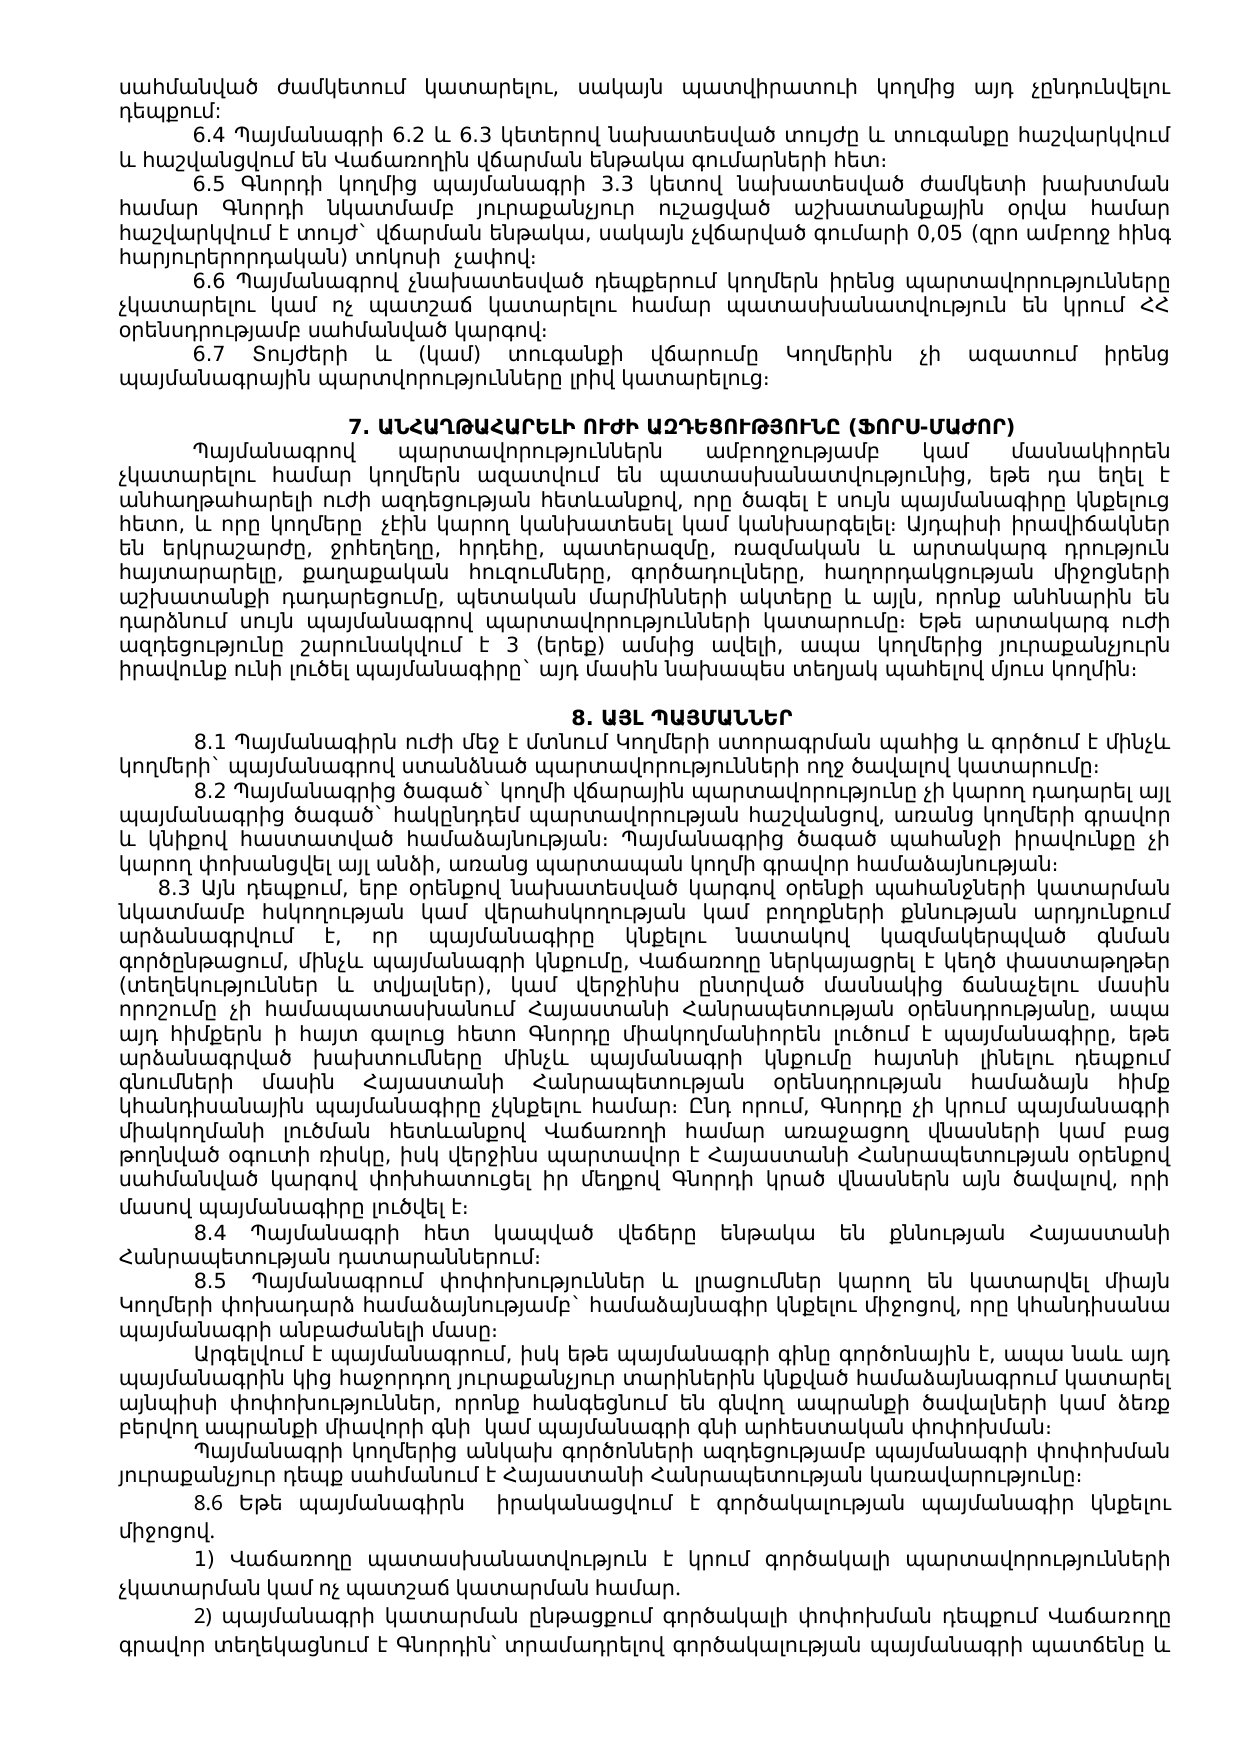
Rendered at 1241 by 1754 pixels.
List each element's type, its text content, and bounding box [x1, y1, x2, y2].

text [118, 75, 1171, 123]
text Պայմանագրով պարտավորություններն ամբողջությամբ կամ մասնակիորեն չկատարելու համար կողմերն ազատվում են պատասխանատվությունից, եթե դա եղել է անհաղթահարելի ուժի ազդեցության հետևանքով, որը ծագել է սույն պայմանագիրը կնքելուց հետո, և որը կողմերը չէին կարող կանխատեսել կամ կանխարգելել։ Այդպիսի իրավիճակներ են երկրաշարժը, ջրհեղեղը, հրդեհը, պատերազմը, ռազմական և արտակարգ դրություն հայտարարելը, քաղաքական հուզումները, գործադուլները, հաղորդակցության միջոցների աշխատանքի դադարեցումը, պետական մարմինների ակտերը և այլն, որոնք անհնարին են դարձնում սույն պայմանագրով պարտավորությունների կատարումը։ Եթե արտակարգ ուժի ազդեցությունը շարունակվում է 3 (երեք) ամսից ավելի, ապա կողմերից յուրաքանչյուրն իրավունք ունի լուծել պայմանագիրը` այդ մասին նախապես տեղյակ պահելով մյուս կողմին։ [118, 439, 1171, 682]
text 6.7 Տույժերի և (կամ) տուգանքի վճարումը Կողմերին չի ազատում իրենց պայմանագրային պարտվորությունները լրիվ կատարելուց։ [118, 342, 1171, 391]
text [118, 1601, 1171, 1658]
text 8. ԱՅԼ ՊԱՅՄԱՆՆԵՐ [118, 706, 1171, 730]
text 8.5 Պայմանագրում փոփոխություններ և լրացումներ կարող են կատարվել միայն Կողմերի փոխադարձ համաձայնությամբ` համաձայնագիր կնքելու միջոցով, որը կհանդիսանա պայմանագրի անբաժանելի մասը։ [118, 1269, 1171, 1342]
text 8.1 Պայմանագիրն ուժի մեջ է մտնում Կողմերի ստորագրման պահից և գործում է մինչև կողմերի` պայմանագրով ստանձնած պարտավորությունների ողջ ծավալով կատարումը։ [118, 730, 1171, 779]
text 8.3 Այն դեպքում, երբ օրենքով նախատեսված կարգով օրենքի պահանջների կատարման նկատմամբ հսկողության կամ վերահսկողության կամ բողոքների քննության արդյունքում արձանագրվում է, որ պայմանագիրը կնքելու նատակով կազմակերպված գնման գործընթացում, մինչև պայմանագրի կնքումը, Վաճառողը ներկայացրել է կեղծ փաստաթղթեր (տեղեկություններ և տվյալներ), կամ վերջինիս ընտրված մասնակից ճանաչելու մասին որոշումը չի համապատասխանում Հայաստանի Հանրապետության օրենսդրությանը, ապա այդ հիմքերն ի հայտ գալուց հետո Գնորդը միակողմանիորեն լուծում է պայմանագիրը, եթե արձանագրված խախտումները մինչև պայմանագրի կնքումը հայտնի լինելու դեպքում գնումների մասին Հայաստանի Հանրապետության օրենսդրության համաձայն հիմք կհանդիսանային պայմանագիրը չկնքելու համար։ Ընդ որում, Գնորդը չի կրում պայմանագրի միակողմանի լուծման հետևանքով Վաճառողի համար առաջացող վնասների կամ բաց թողնված օգուտի ռիսկը, իսկ վերջինս պարտավոր է Հայաստանի Հանրապետության օրենքով սահմանված կարգով փոխհատուցել իր մեղքով Գնորդի կրած վնասներն այն ծավալով, որի մասով պայմանագիրը լուծվել է։ [118, 876, 1171, 1221]
text 6.6 Պայմանագրով չնախատեսված դեպքերում կողմերն իրենց պարտավորությունները չկատարելու կամ ոչ պատշաճ կատարելու համար պատասխանատվություն են կրում ՀՀ օրենսդրությամբ սահմանված կարգով։ [118, 269, 1171, 342]
text 6.5 Գնորդի կողմից պայմանագրի 3.3 կետով նախատեսված ժամկետի խախտման համար Գնորդի նկատմամբ յուրաքանչյուր ուշացված աշխատանքային օրվա համար հաշվարկվում է տույժ` վճարման ենթակա, սակայն չվճարված գումարի 0,05 (զրո ամբողջ հինգ հարյուրերորդական) տոկոսի չափով։ [118, 172, 1171, 269]
text 1) Վաճառողը պատասխանատվություն է կրում գործակալի պարտավորությունների չկատարման կամ ոչ պատշաճ կատարման համար. [118, 1544, 1171, 1601]
text 8.6 Եթե պայմանագիրն իրականացվում է գործակալության պայմանագիր կնքելու միջոցով. [118, 1488, 1171, 1544]
text Պայմանագրի կողմերից անկախ գործոնների ազդեցությամբ պայմանագրի փոփոխման յուրաքանչյուր դեպք սահմանում է Հայաստանի Հանրապետության կառավարությունը։ [118, 1439, 1171, 1488]
text 6.4 Պայմանագրի 6.2 և 6.3 կետերով նախատեսված տույժը և տուգանքը հաշվարկվում և հաշվանցվում են Վաճառողին վճարման ենթակա գումարների հետ։ [118, 123, 1171, 172]
text Արգելվում է պայմանագրում, իսկ եթե պայմանագրի գինը գործոնային է, ապա նաև այդ պայմանագրին կից հաջորդող յուրաքանչյուր տարիներին կնքված համաձայնագրում կատարել այնպիսի փոփոխություններ, որոնք հանգեցնում են գնվող ապրանքի ծավալների կամ ձեռք բերվող ապրանքի միավորի գնի կամ պայմանագրի գնի արհեստական փոփոխման։ [118, 1342, 1171, 1439]
text 7. ԱՆՀԱՂԹԱՀԱՐԵԼԻ ՈՒԺԻ ԱԶԴԵՑՈՒԹՅՈՒՆԸ (ՖՈՐՍ-ՄԱԺՈՐ) [118, 415, 1171, 439]
text 8.2 Պայմանագրից ծագած` կողմի վճարային պարտավորությունը չի կարող դադարել այլ պայմանագրից ծագած` հակընդդեմ պարտավորության հաշվանցով, առանց կողմերի գրավոր և կնիքով հաստատված համաձայնության։ Պայմանագրից ծագած պահանջի իրավունքը չի կարող փոխանցվել այլ անձի, առանց պարտապան կողմի գրավոր համաձայնության։ [118, 779, 1171, 876]
text 8.4 Պայմանագրի հետ կապված վեճերը ենթակա են քննության Հայաստանի Հանրապետության դատարաններում։ [118, 1221, 1171, 1269]
